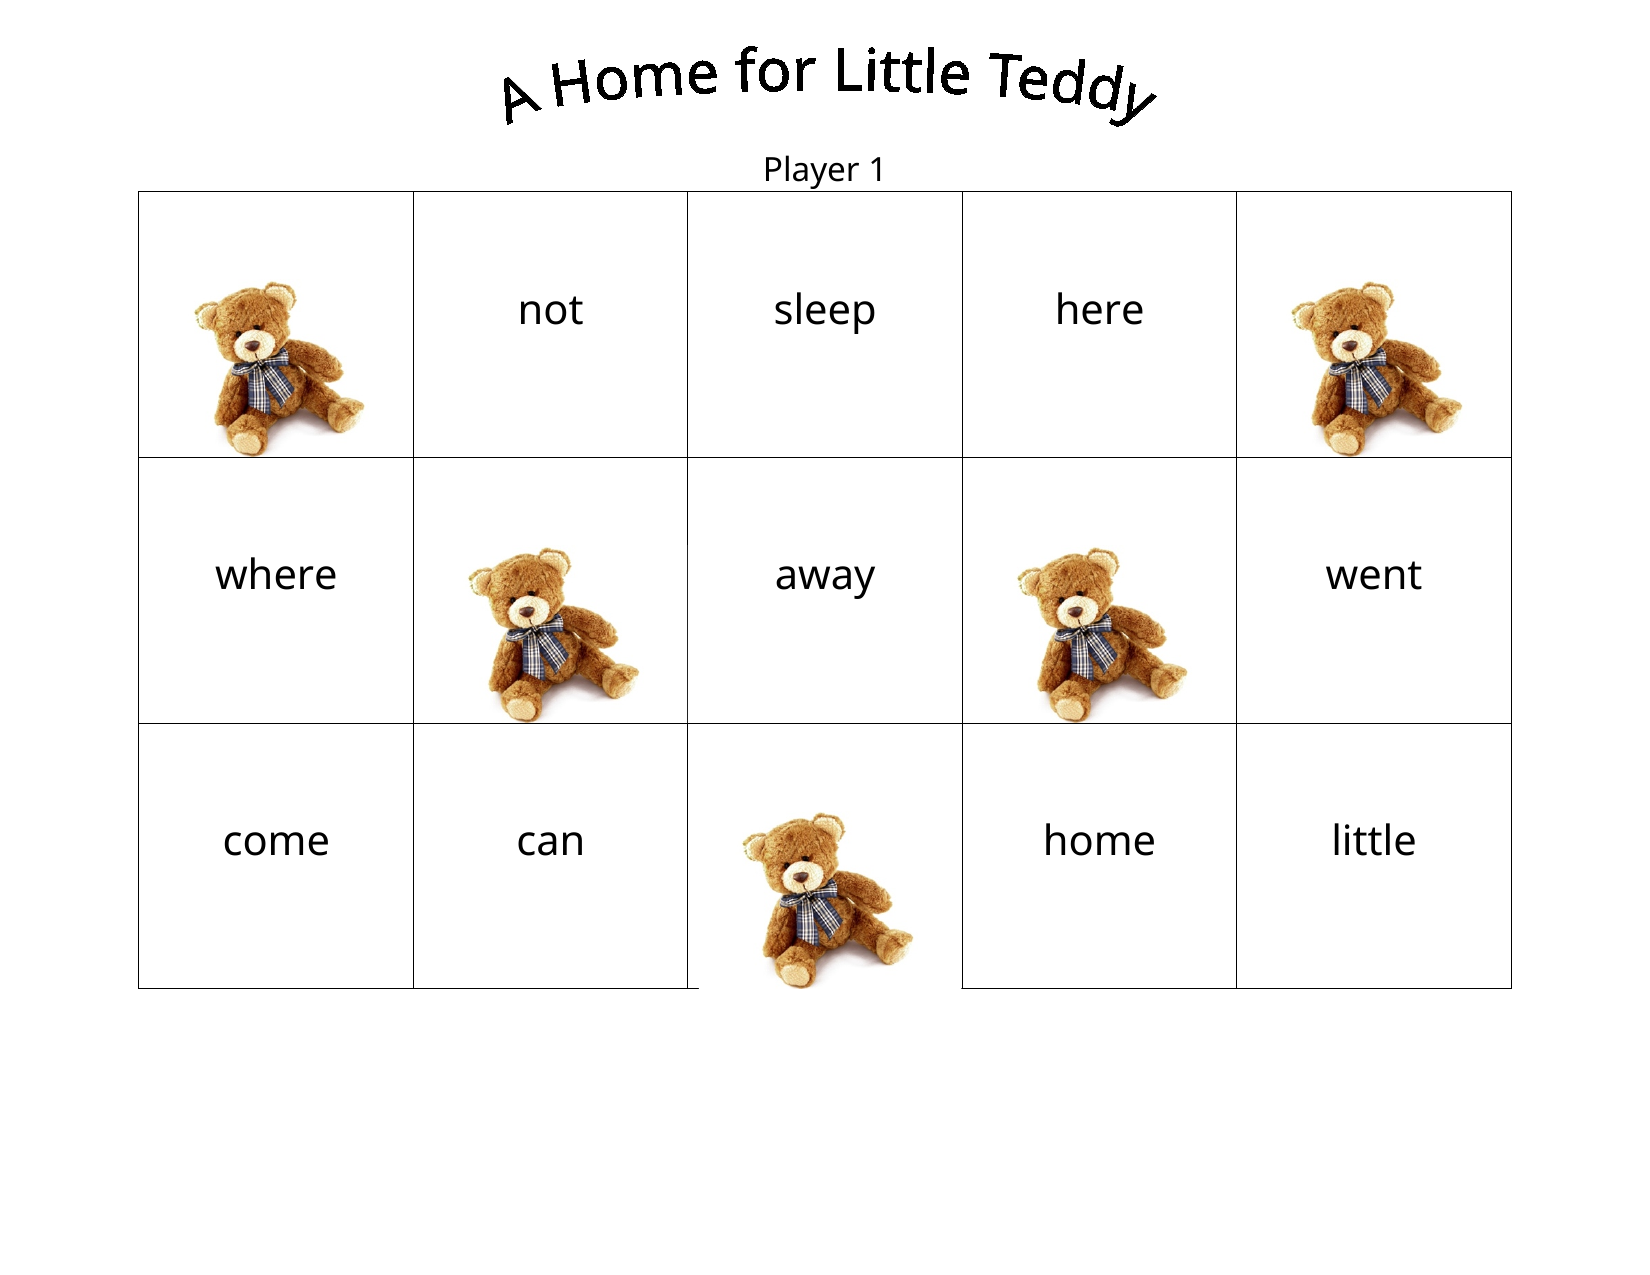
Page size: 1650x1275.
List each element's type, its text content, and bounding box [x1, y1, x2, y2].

table_cell went [1237, 458, 1511, 722]
table_cell away [688, 458, 962, 722]
table_cell [963, 458, 1236, 722]
table_cell [688, 724, 962, 988]
title Player 1 [150, 146, 1500, 191]
table_cell can [414, 724, 687, 988]
picture [1247, 279, 1511, 457]
table_cell home [963, 724, 1236, 988]
picture [424, 545, 688, 723]
table_cell [414, 458, 687, 722]
picture [973, 545, 1236, 723]
table_cell come [139, 724, 413, 988]
table_header here [963, 192, 1236, 457]
table_header [139, 192, 413, 457]
table_header sleep [688, 192, 962, 457]
table_header not [414, 192, 687, 457]
picture [698, 811, 962, 989]
table_cell where [139, 458, 413, 722]
picture [150, 279, 413, 457]
table_header [1237, 192, 1511, 457]
table_cell little [1237, 724, 1511, 988]
